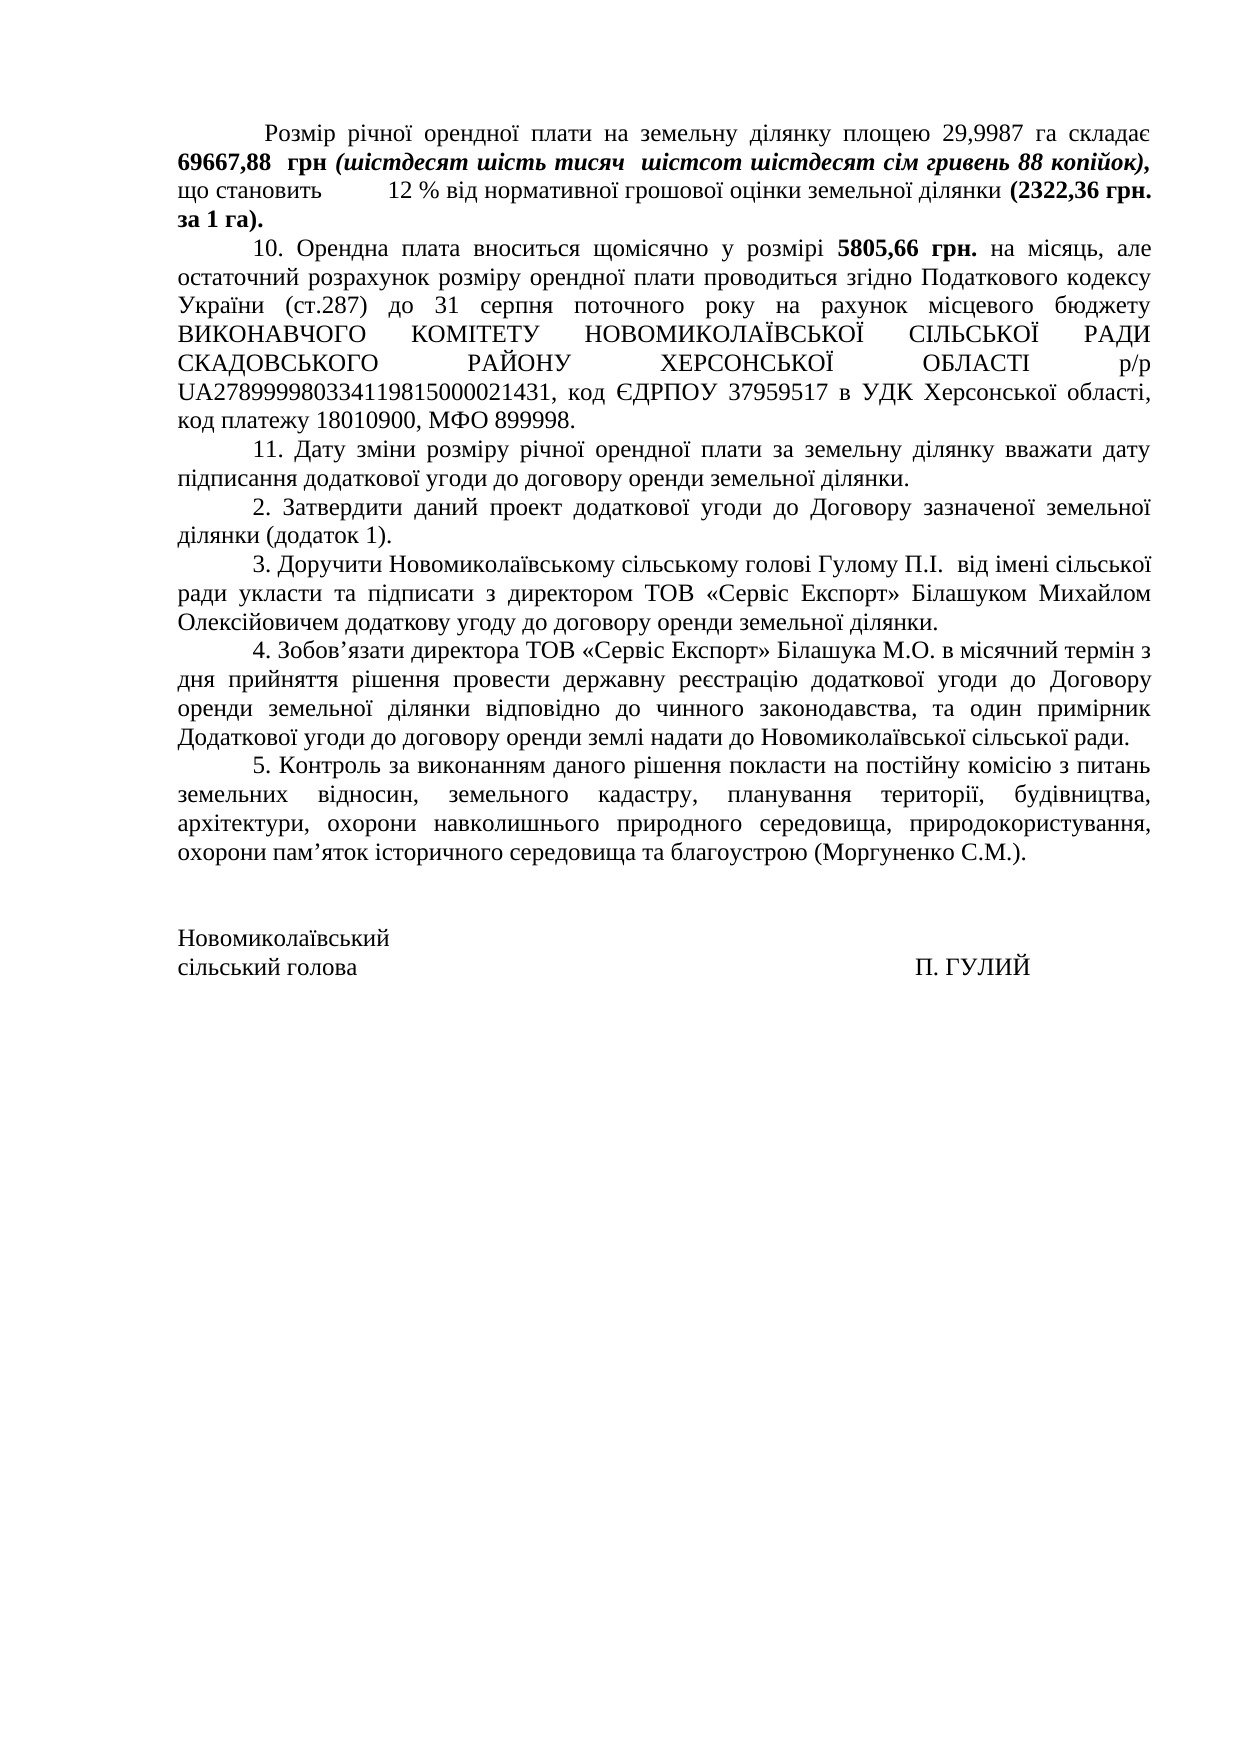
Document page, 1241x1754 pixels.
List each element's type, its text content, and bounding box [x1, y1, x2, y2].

text 2. Затвердити даний проект додаткової угоди до Договору зазначеної земельної ділянки (додаток 1). [177, 492, 1152, 549]
text 10. Орендна плата вноситься щомісячно у розмірі 5805,66 грн. на місяць, але остаточний розрахунок розміру орендної плати проводиться згідно Податкового кодексу України (ст.287) до 31 серпня поточного року на рахунок місцевого бюджету ВИКОНАВЧОГО КОМІТЕТУ НОВОМИКОЛАЇВСЬКОЇ СІЛЬСЬКОЇ РАДИ СКАДОВСЬКОГО РАЙОНУ ХЕРСОНСЬКОЇ ОБЛАСТІ р/р UA278999980334119815000021431, код ЄДРПОУ 37959517 в УДК Херсонської області, код платежу 18010900, МФО 899998. [177, 233, 1152, 434]
text Розмір річної орендної плати на земельну ділянку площею 29,9987 га складає 69667,88 грн (шістдесят шість тисяч шістсот шістдесят сім гривень 88 копійок), що становить 12 % від нормативної грошової оцінки земельної ділянки (2322,36 грн. за 1 га). [177, 118, 1152, 233]
text сільський голова П. ГУЛИЙ [177, 952, 1181, 981]
text 3. Доручити Новомиколаївському сільському голові Гулому П.І. від імені сільської ради укласти та підписати з директором ТОВ «Сервіс Експорт» Білашуком Михайлом Олексійовичем додаткову угоду до договору оренди земельної ділянки. [177, 549, 1152, 636]
text 4. Зобов’язати директора ТОВ «Сервіс Експорт» Білашука М.О. в місячний термін з дня прийняття рішення провести державну реєстрацію додаткової угоди до Договору оренди земельної ділянки відповідно до чинного законодавства, та один примірник Додаткової угоди до договору оренди землі надати до Новомиколаївської сільської ради. [177, 636, 1152, 751]
text 11. Дату зміни розміру річної орендної плати за земельну ділянку вважати дату підписання додаткової угоди до договору оренди земельної ділянки. [177, 434, 1152, 492]
text 5. Контроль за виконанням даного рішення покласти на постійну комісію з питань земельних відносин, земельного кадастру, планування території, будівництва, архітектури, охорони навколишнього природного середовища, природокористування, охорони пам’яток історичного середовища та благоустрою (Моргуненко С.М.). [177, 751, 1152, 866]
text Новомиколаївський [177, 923, 1152, 952]
